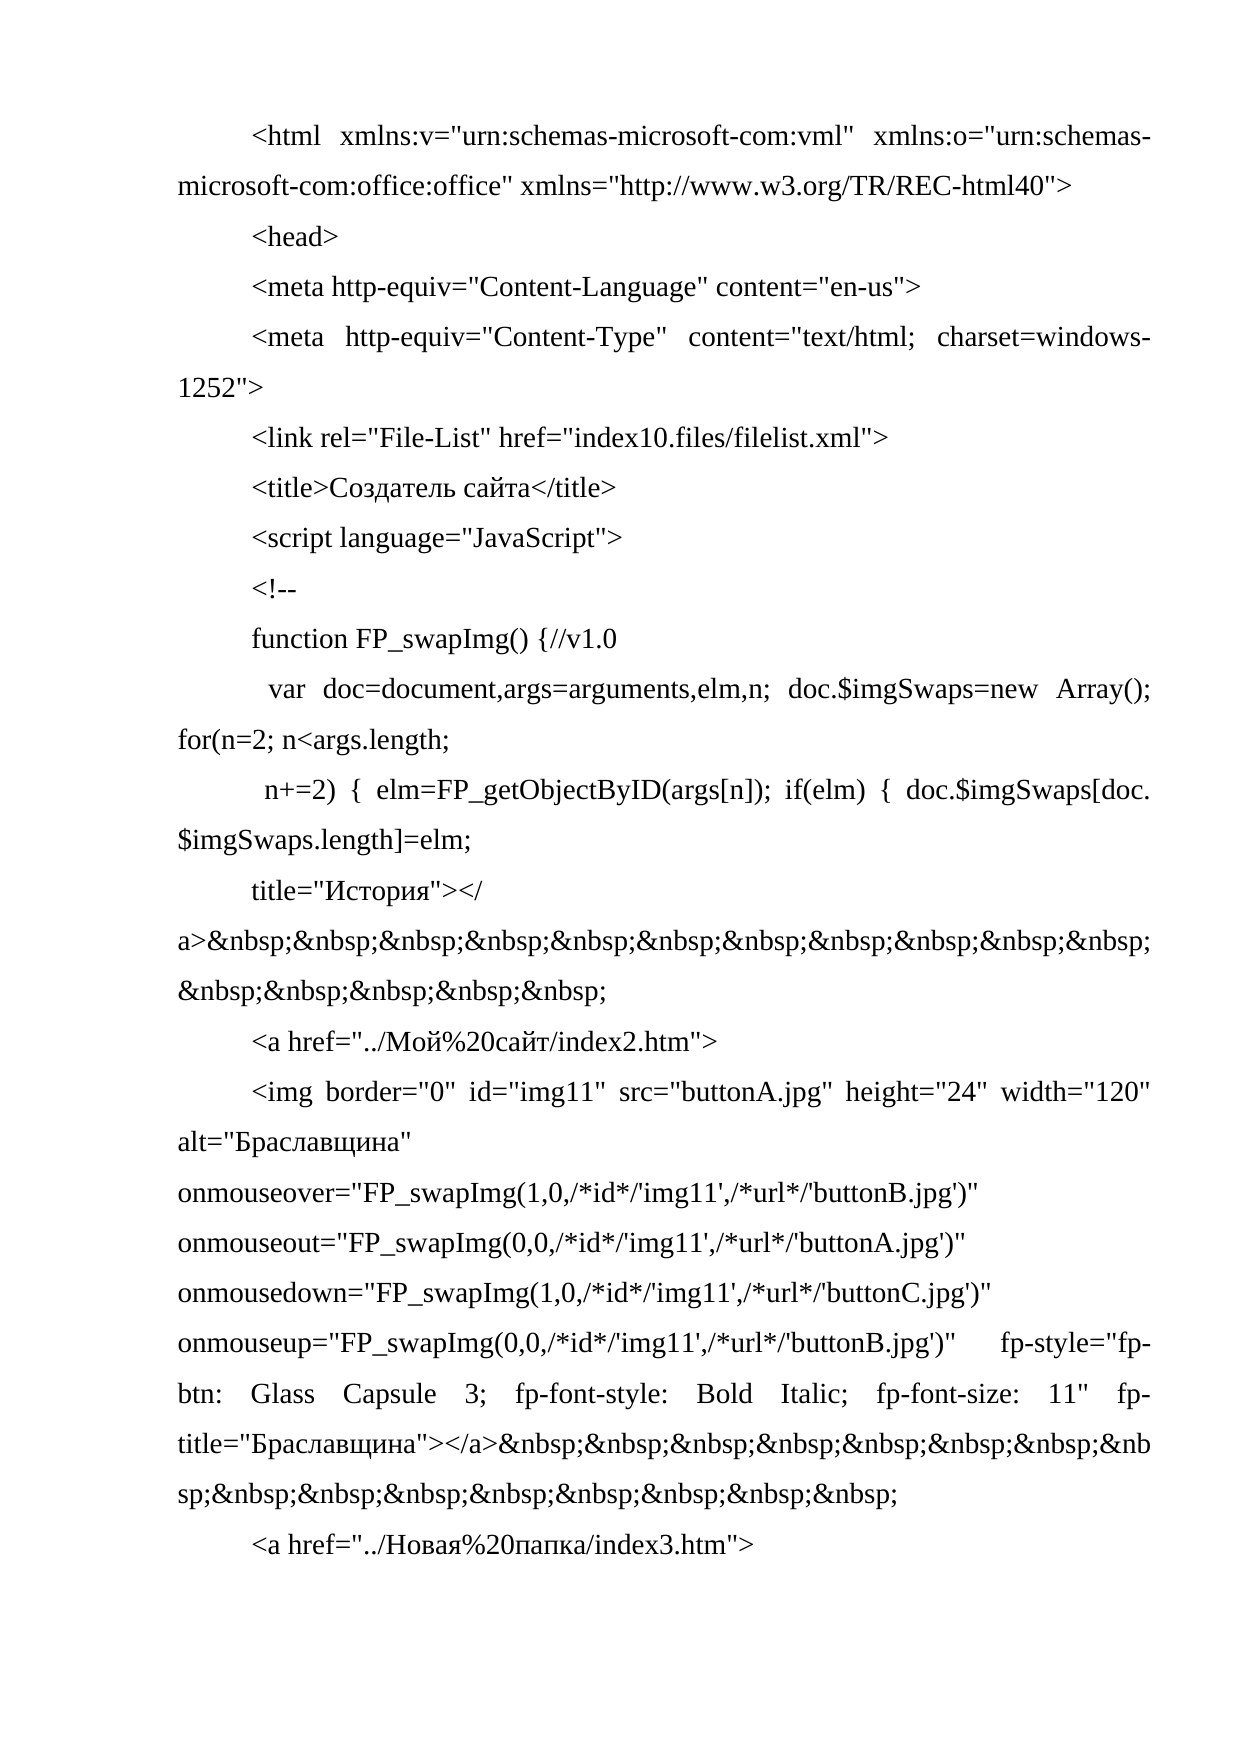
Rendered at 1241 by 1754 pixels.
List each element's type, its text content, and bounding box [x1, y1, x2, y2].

text <a href="../Новая%20папка/index3.htm"> [177, 1527, 1152, 1560]
text <title>Создатель сайта</title> [177, 470, 1152, 504]
text <meta http-equiv="Content-Language" content="en-us"> [177, 269, 1152, 303]
text <meta http-equiv="Content-Type" content="text/html; charset=windows-1252"> [177, 319, 1152, 403]
text <img border="0" id="img11" src="buttonA.jpg" height="24" width="120" alt="Браславщина" onmouseover="FP_swapImg(1,0,/*id*/'img11',/*url*/'buttonB.jpg')" onmouseout="FP_swapImg(0,0,/*id*/'img11',/*url*/'buttonA.jpg')" onmousedown="FP_swapImg(1,0,/*id*/'img11',/*url*/'buttonC.jpg')" onmouseup="FP_swapImg(0,0,/*id*/'img11',/*url*/'buttonB.jpg')" fp-style="fp-btn: Glass Capsule 3; fp-font-style: Bold Italic; fp-font-size: 11" fp-title="Браславщина"></a>&nbsp;&nbsp;&nbsp;&nbsp;&nbsp;&nbsp;&nbsp;&nbsp;&nbsp;&nbsp;&nbsp;&nbsp;&nbsp;&nbsp;&nbsp;&nbsp; [177, 1074, 1152, 1510]
text function FP_swapImg() {//v1.0 [177, 621, 1152, 655]
text <html xmlns:v="urn:schemas-microsoft-com:vml" xmlns:o="urn:schemas-microsoft-com:office:office" xmlns="http://www.w3.org/TR/REC-html40"> [177, 118, 1152, 202]
text <script language="JavaScript"> [177, 521, 1152, 554]
text <link rel="File-List" href="index10.files/filelist.xml"> [177, 420, 1152, 453]
text <head> [177, 219, 1152, 252]
text title="История"></a>&nbsp;&nbsp;&nbsp;&nbsp;&nbsp;&nbsp;&nbsp;&nbsp;&nbsp;&nbsp;&nbsp;&nbsp;&nbsp;&nbsp;&nbsp;&nbsp; [177, 873, 1152, 1007]
text n+=2) { elm=FP_getObjectByID(args[n]); if(elm) { doc.$imgSwaps[doc.$imgSwaps.length]=elm; [177, 772, 1152, 856]
text <a href="../Мой%20сайт/index2.htm"> [177, 1024, 1152, 1057]
text var doc=document,args=arguments,elm,n; doc.$imgSwaps=new Array(); for(n=2; n<args.length; [177, 672, 1152, 755]
text <!-- [177, 571, 1152, 604]
